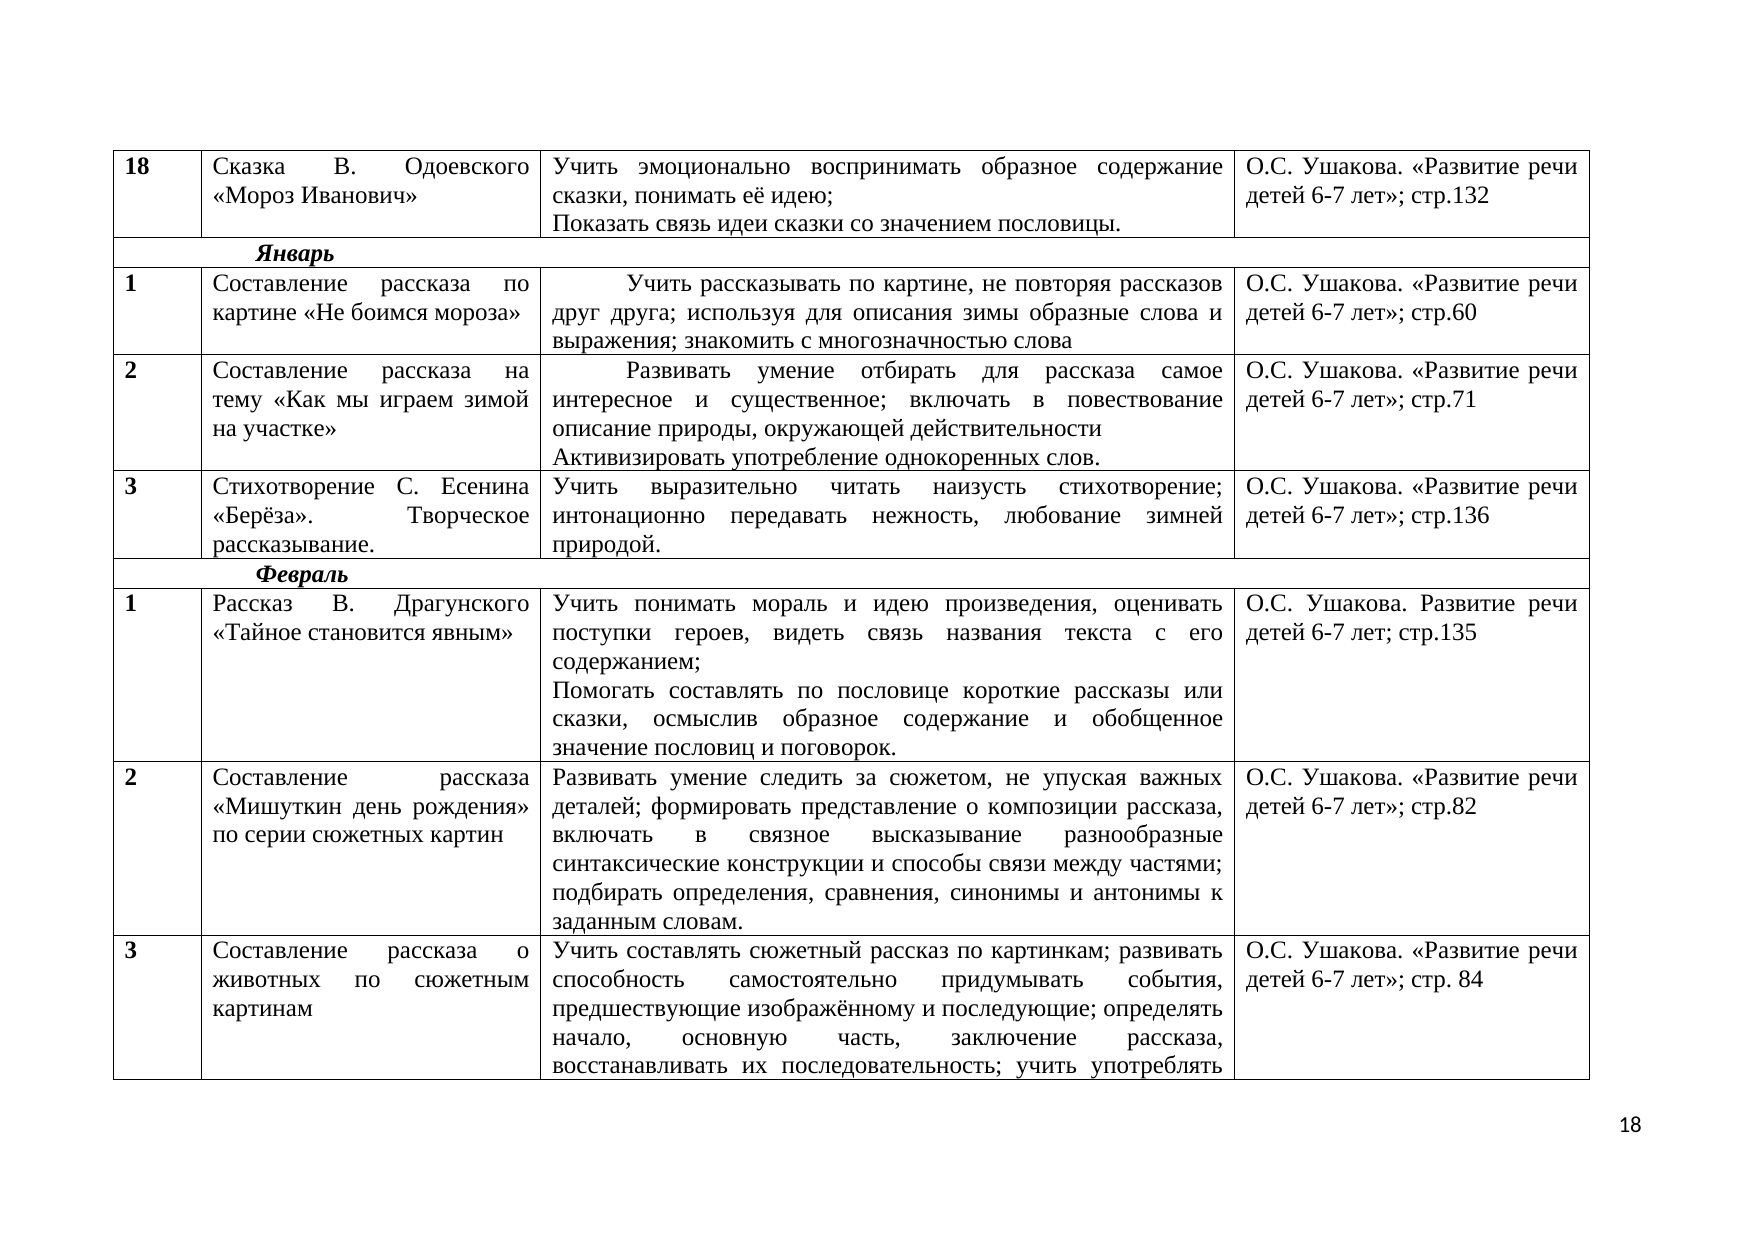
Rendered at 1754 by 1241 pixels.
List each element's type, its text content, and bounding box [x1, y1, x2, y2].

table_cell О.С. Ушакова. «Развитие речи детей 6-7 лет»; стр.71 [1235, 355, 1589, 470]
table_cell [1235, 936, 1589, 1079]
table_cell Учить выразительно читать наизусть стихотворение; интонационно передавать нежность, любование зимней природой. [541, 471, 1234, 558]
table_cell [541, 936, 1234, 1079]
table_cell Учить понимать мораль и идею произведения, оценивать поступки героев, видеть связь названия текста с его содержанием; Помогать составлять по пословице короткие рассказы или сказки, осмыслив образное содержание и обобщенное значение пословиц и поговорок. [541, 589, 1234, 761]
table_cell Составление рассказа «Мишуткин день рождения» по серии сюжетных картин [202, 762, 540, 934]
table_cell О.С. Ушакова. Развитие речи детей 6-7 лет; стр.135 [1235, 589, 1589, 761]
table_cell О.С. Ушакова. «Развитие речи детей 6-7 лет»; стр.132 [1235, 151, 1589, 237]
table_cell 2 [114, 762, 201, 934]
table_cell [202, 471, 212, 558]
table_cell 3 [114, 936, 201, 1079]
table_cell 1 [114, 268, 201, 354]
table_cell Февраль [114, 559, 1589, 587]
table_cell 3 [114, 471, 201, 558]
table_cell О.С. Ушакова. «Развитие речи детей 6-7 лет»; стр.82 [1235, 762, 1589, 934]
table_cell Составление рассказа на тему «Как мы играем зимой на участке» [202, 355, 540, 470]
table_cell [202, 936, 540, 1079]
table_cell Сказка В. Одоевского «Мороз Иванович» [202, 151, 540, 237]
table_cell Учить эмоционально воспринимать образное содержание сказки, понимать её идею; Показать связь идеи сказки со значением пословицы. [541, 151, 1234, 237]
table_cell Январь [114, 238, 1589, 267]
table_cell 1 [114, 589, 201, 761]
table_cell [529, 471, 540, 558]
table_cell О.С. Ушакова. «Развитие речи детей 6-7 лет»; стр.60 [1235, 268, 1589, 354]
table_cell О.С. Ушакова. «Развитие речи детей 6-7 лет»; стр.136 [1235, 471, 1589, 558]
table_cell Развивать умение следить за сюжетом, не упуская важных деталей; формировать представление о композиции рассказа, включать в связное высказывание разнообразные синтаксические конструкции и способы связи между частями; подбирать определения, сравнения, синонимы и антонимы к заданным словам. [541, 762, 1234, 934]
table_cell 2 [114, 355, 201, 470]
table_cell Составление рассказа по картине «Не боимся мороза» [202, 268, 540, 354]
table_cell Развивать умение отбирать для рассказа самое интересное и существенное; включать в повествование описание природы, окружающей действительности Активизировать употребление однокоренных слов. [541, 355, 1234, 470]
table_cell Рассказ В. Драгунского «Тайное становится явным» [202, 589, 540, 761]
table_cell 18 [114, 151, 201, 237]
table_cell Учить рассказывать по картине, не повторяя рассказов друг друга; используя для описания зимы образные слова и выражения; знакомить с многозначностью слова [541, 268, 1234, 354]
